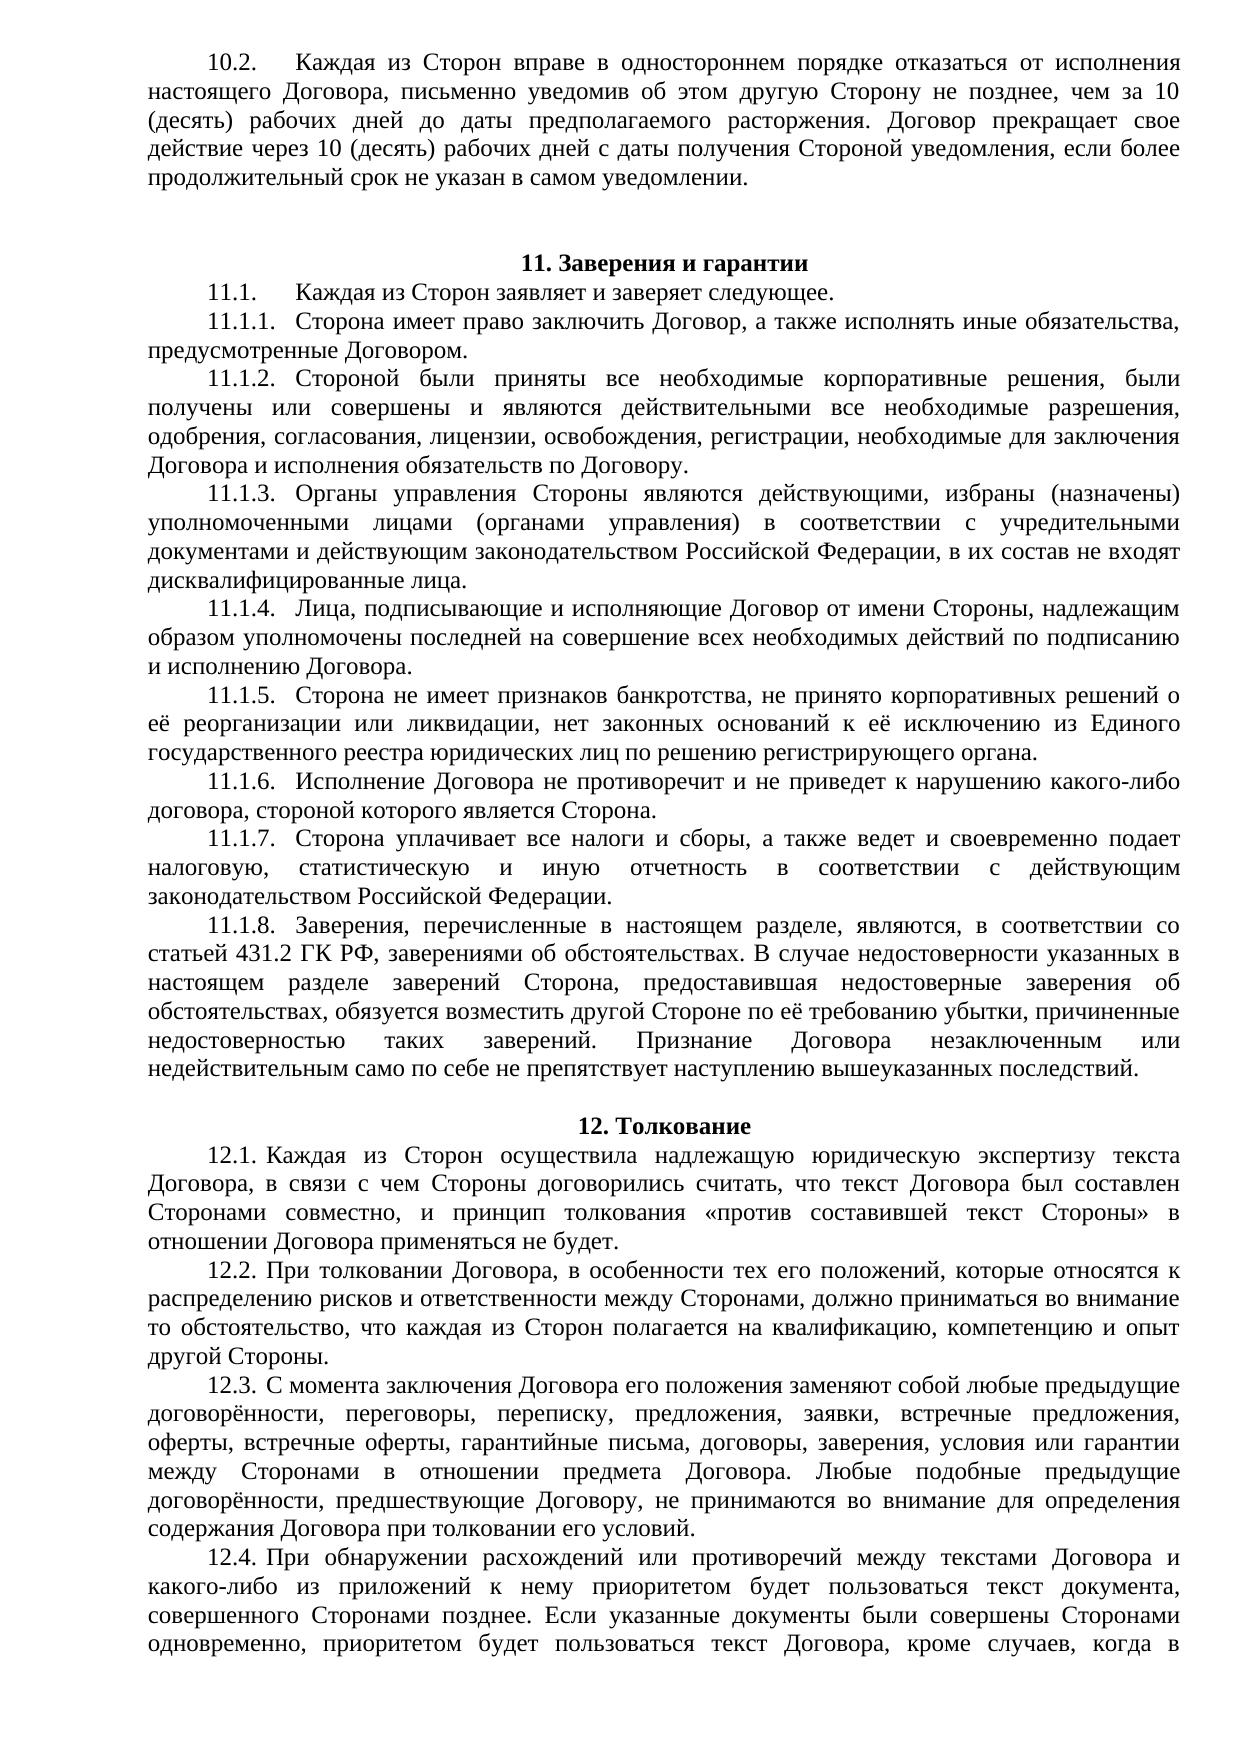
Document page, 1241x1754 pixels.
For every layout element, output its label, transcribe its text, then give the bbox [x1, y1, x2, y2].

list Каждая из Сторон вправе в одностороннем порядке отказаться от исполнения настоящего Договора, письменно уведомив об этом другую Сторону не позднее, чем за 10 (десять) рабочих дней до даты предполагаемого расторжения. Договор прекращает свое действие через 10 (десять) рабочих дней с даты получения Стороной уведомления, если более продолжительный срок не указан в самом уведомлении. [148, 47, 1181, 191]
list Заверения, перечисленные в настоящем разделе, являются, в соответствии со статьей 431.2 ГК РФ, заверениями об обстоятельствах. В случае недостоверности указанных в настоящем разделе заверений Сторона, предоставившая недостоверные заверения об обстоятельствах, обязуется возместить другой Стороне по её требованию убытки, причиненные недостоверностью таких заверений. Признание Договора незаключенным или недействительным само по себе не препятствует наступлению вышеуказанных последствий. [148, 910, 1181, 1082]
list Каждая из Сторон осуществила надлежащую юридическую экспертизу текста Договора, в связи с чем Стороны договорились считать, что текст Договора был составлен Сторонами совместно, и принцип толкования «против составившей текст Стороны» в отношении Договора применяться не будет. [148, 1140, 1181, 1255]
list Сторона не имеет признаков банкротства, не принято корпоративных решений о её реорганизации или ликвидации, нет законных оснований к её исключению из Единого государственного реестра юридических лиц по решению регистрирующего органа. [148, 680, 1181, 766]
list Сторона уплачивает все налоги и сборы, а также ведет и своевременно подает налоговую, статистическую и иную отчетность в соответствии с действующим законодательством Российской Федерации. [148, 823, 1181, 910]
list Заверения и гарантии [148, 248, 1181, 277]
list Толкование [148, 1111, 1181, 1140]
list Исполнение Договора не противоречит и не приведет к нарушению какого-либо договора, стороной которого является Сторона. [148, 766, 1181, 823]
list Органы управления Стороны являются действующими, избраны (назначены) уполномоченными лицами (органами управления) в соответствии с учредительными документами и действующим законодательством Российской Федерации, в их состав не входят дисквалифицированные лица. [148, 478, 1181, 593]
list Стороной были приняты все необходимые корпоративные решения, были получены или совершены и являются действительными все необходимые разрешения, одобрения, согласования, лицензии, освобождения, регистрации, необходимые для заключения Договора и исполнения обязательств по Договору. [148, 363, 1181, 478]
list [148, 1542, 1181, 1657]
list Сторона имеет право заключить Договор, а также исполнять иные обязательства, предусмотренные Договором. [148, 306, 1181, 363]
list При толковании Договора, в особенности тех его положений, которые относятся к распределению рисков и ответственности между Сторонами, должно приниматься во внимание то обстоятельство, что каждая из Сторон полагается на квалификацию, компетенцию и опыт другой Стороны. [148, 1255, 1181, 1370]
list Каждая из Сторон заявляет и заверяет следующее. [148, 277, 1181, 306]
list Лица, подписывающие и исполняющие Договор от имени Стороны, надлежащим образом уполномочены последней на совершение всех необходимых действий по подписанию и исполнению Договора. [148, 593, 1181, 680]
list С момента заключения Договора его положения заменяют собой любые предыдущие договорённости, переговоры, переписку, предложения, заявки, встречные предложения, оферты, встречные оферты, гарантийные письма, договоры, заверения, условия или гарантии между Сторонами в отношении предмета Договора. Любые подобные предыдущие договорённости, предшествующие Договору, не принимаются во внимание для определения содержания Договора при толковании его условий. [148, 1370, 1181, 1542]
